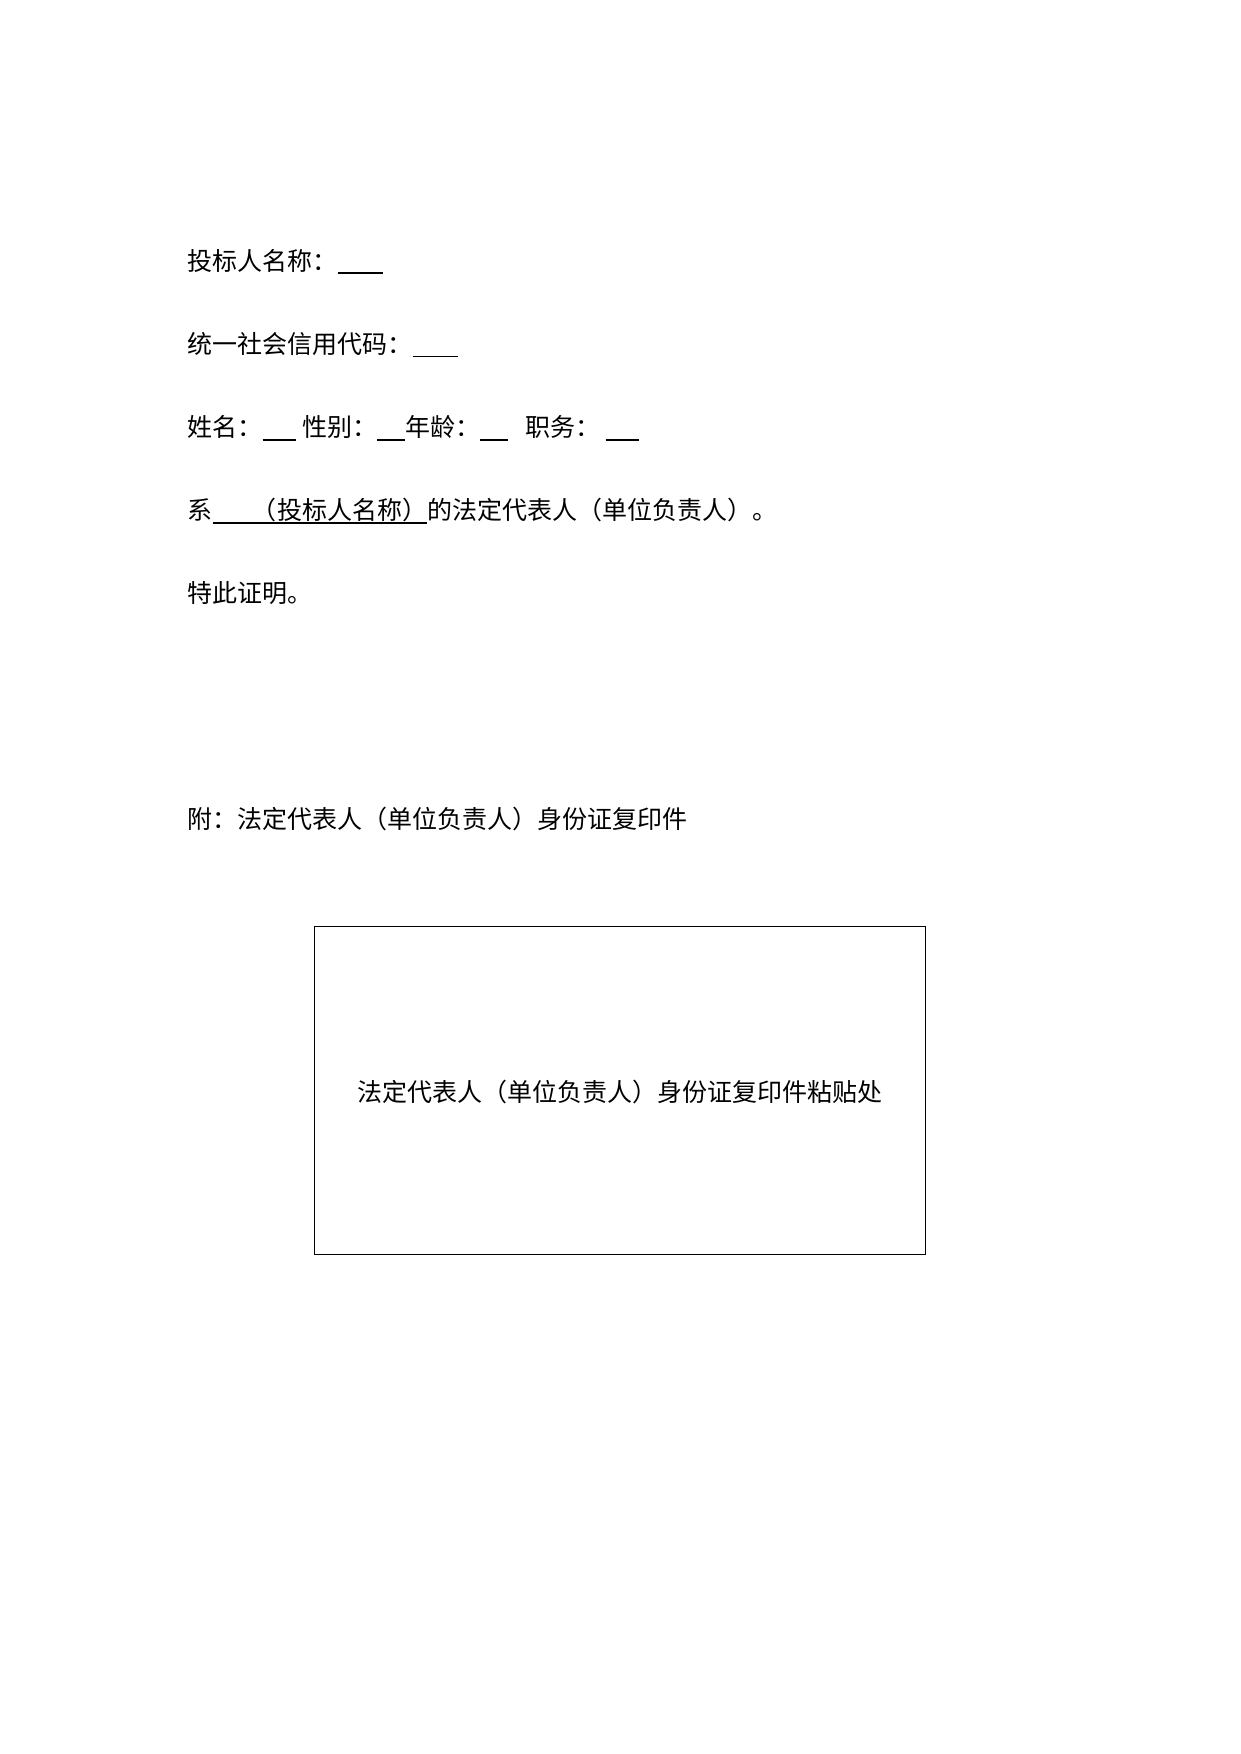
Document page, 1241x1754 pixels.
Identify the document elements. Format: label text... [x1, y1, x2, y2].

text 姓名： 性别： 年龄： 职务： [187, 393, 1053, 458]
table_header 法定代表人（单位负责人）身份证复印件粘贴处 [315, 927, 925, 1254]
text 特此证明。 [187, 559, 1053, 624]
text 系 （投标人名称）的法定代表人（单位负责人）。 [187, 476, 1053, 541]
text 附：法定代表人（单位负责人）身份证复印件 [187, 785, 1053, 850]
text 统一社会信用代码： [187, 310, 1053, 375]
text 投标人名称： [187, 227, 1053, 292]
